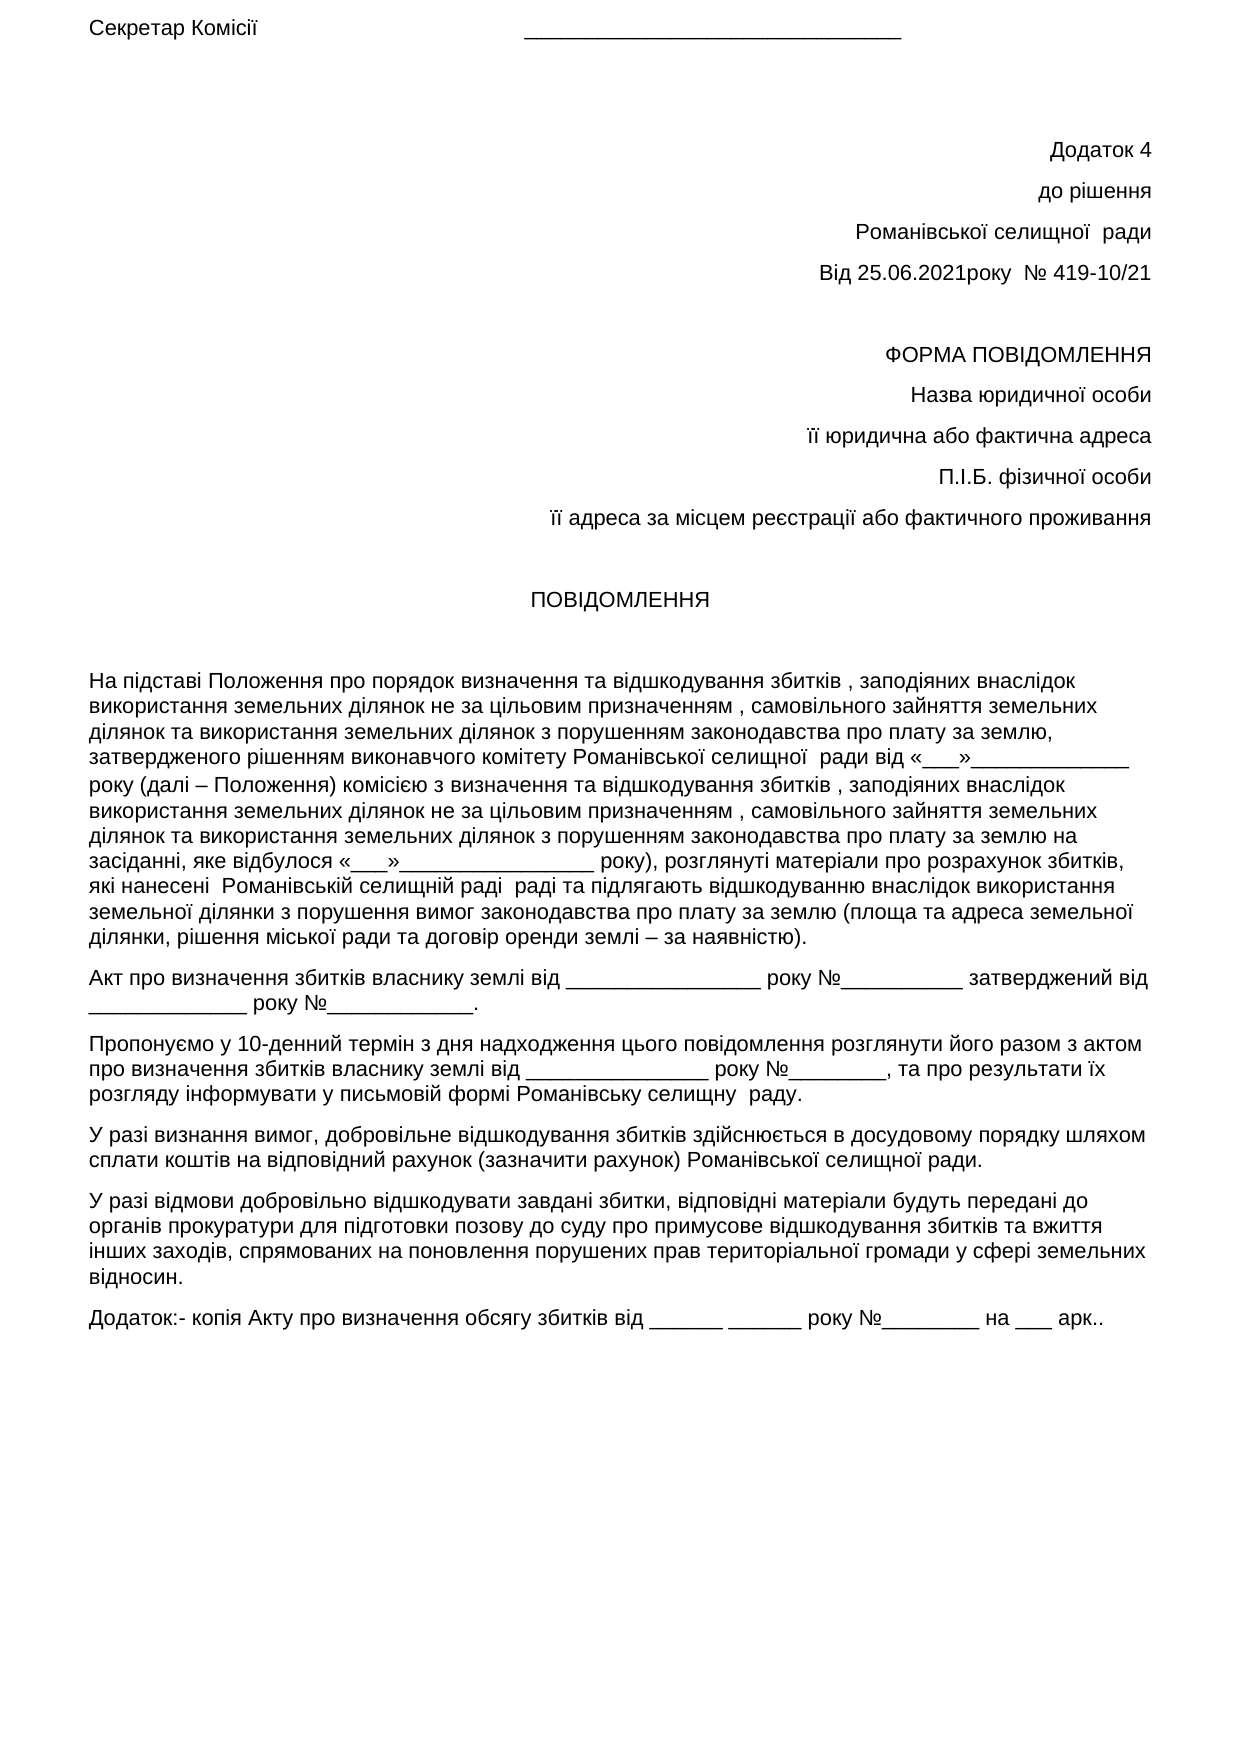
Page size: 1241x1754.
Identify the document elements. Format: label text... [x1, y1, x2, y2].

text Романівської селищної ради [89, 219, 1152, 244]
text Додаток 4 [89, 137, 1152, 162]
text У разі визнання вимог, добровільне відшкодування збитків здійснюється в досудовому порядку шляхом сплати коштів на відповідний рахунок (зазначити рахунок) Романівської селищної ради. [89, 1122, 1152, 1172]
text Акт про визначення збитків власнику землі від ________________ року №__________ затверджений від _____________ року №____________. [89, 964, 1152, 1015]
text Пропонуємо у 10-денний термін з дня надходження цього повідомлення розглянути його разом з актом про визначення збитків власнику землі від _______________ року №________, та про результати їх розгляду інформувати у письмовій формі Романівську селищну раду. [89, 1031, 1152, 1106]
text Назва юридичної особи [89, 382, 1152, 407]
text її адреса за місцем реєстрації або фактичного проживання [89, 505, 1152, 530]
text Від 25.06.2021року № 419-10/21 [89, 260, 1152, 285]
text П.І.Б. фізичної особи [89, 464, 1152, 489]
text На підставі Положення про порядок визначення та відшкодування збитків , заподіяних внаслідок використання земельних ділянок не за цільовим призначенням , самовільного зайняття земельних ділянок та використання земельних ділянок з порушенням законодавства про плату за землю, затвердженого рішенням виконавчого комітету Романівської селищної ради від «___»_____________ року (далі – Положення) комісією з визначення та відшкодування збитків , заподіяних внаслідок використання земельних ділянок не за цільовим призначенням , самовільного зайняття земельних ділянок та використання земельних ділянок з порушенням законодавства про плату за землю на засіданні, яке відбулося «___»________________ року), розглянуті матеріали про розрахунок збитків, які нанесені Романівській селищній раді раді та підлягають відшкодуванню внаслідок використання земельної ділянки з порушення вимог законодавства про плату за землю (площа та адреса земельної ділянки, рішення міської ради та договір оренди землі – за наявністю). [89, 668, 1152, 949]
text Секретар Комісії _______________________________ [89, 15, 1152, 40]
text ПОВІДОМЛЕННЯ [89, 586, 1152, 612]
text її юридична або фактична адреса [89, 423, 1152, 448]
text Додаток:- копія Акту про визначення обсягу збитків від ______ ______ року №________ на ___ арк.. [89, 1304, 1152, 1329]
text У разі відмови добровільно відшкодувати завдані збитки, відповідні матеріали будуть передані до органів прокуратури для підготовки позову до суду про примусове відшкодування збитків та вжиття інших заходів, спрямованих на поновлення порушених прав територіальної громади у сфері земельних відносин. [89, 1188, 1152, 1289]
text до рішення [89, 178, 1152, 203]
text ФОРМА ПОВІДОМЛЕННЯ [89, 341, 1152, 367]
